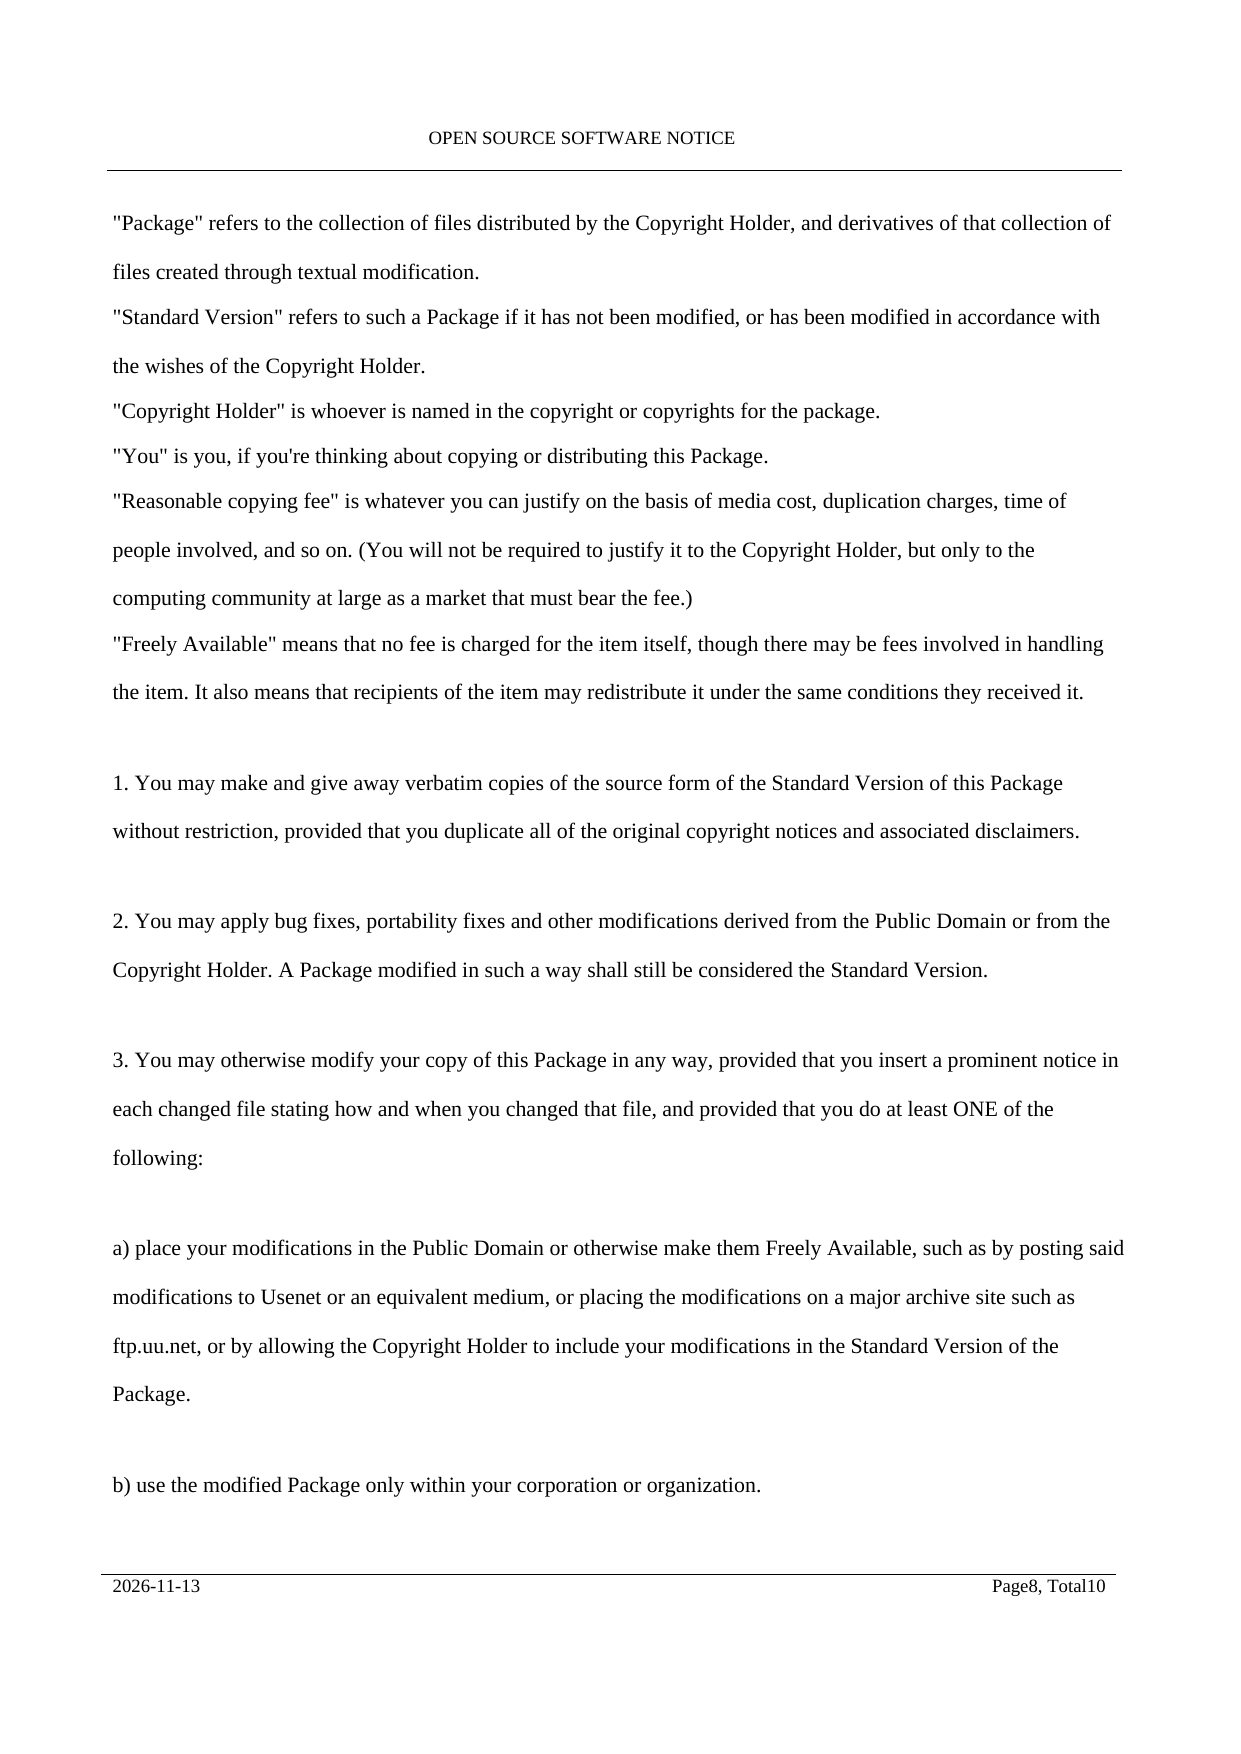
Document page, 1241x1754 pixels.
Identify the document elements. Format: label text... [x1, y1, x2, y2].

text "Reasonable copying fee" is whatever you can justify on the basis of media cost, duplication charges, time of people involved, and so on. (You will not be required to justify it to the Copyright Holder, but only to the computing community at large as a market that must bear the fee.) [112, 484, 1128, 614]
text "Standard Version" refers to such a Package if it has not been modified, or has been modified in accordance with the wishes of the Copyright Holder. [112, 300, 1128, 381]
text "You" is you, if you're thinking about copying or distributing this Package. [112, 439, 1128, 472]
text "Copyright Holder" is whoever is named in the copyright or copyrights for the package. [112, 394, 1128, 427]
text 1. You may make and give away verbatim copies of the source form of the Standard Version of this Package without restriction, provided that you duplicate all of the original copyright notices and associated disclaimers. [112, 766, 1128, 847]
text 3. You may otherwise modify your copy of this Package in any way, provided that you insert a prominent notice in each changed file stating how and when you changed that file, and provided that you do at least ONE of the following: [112, 1044, 1128, 1174]
text a) place your modifications in the Public Domain or otherwise make them Freely Available, such as by posting said modifications to Usenet or an equivalent medium, or placing the modifications on a major archive site such as ftp.uu.net, or by allowing the Copyright Holder to include your modifications in the Standard Version of the Package. [112, 1231, 1128, 1410]
text b) use the modified Package only within your corporation or organization. [112, 1468, 1128, 1500]
text 2. You may apply bug fixes, portability fixes and other modifications derived from the Public Domain or from the Copyright Holder. A Package modified in such a way shall still be considered the Standard Version. [112, 905, 1128, 986]
text "Package" refers to the collection of files distributed by the Copyright Holder, and derivatives of that collection of files created through textual modification. [112, 206, 1128, 288]
text "Freely Available" means that no fee is charged for the item itself, though there may be fees involved in handling the item. It also means that recipients of the item may redistribute it under the same conditions they received it. [112, 627, 1128, 708]
